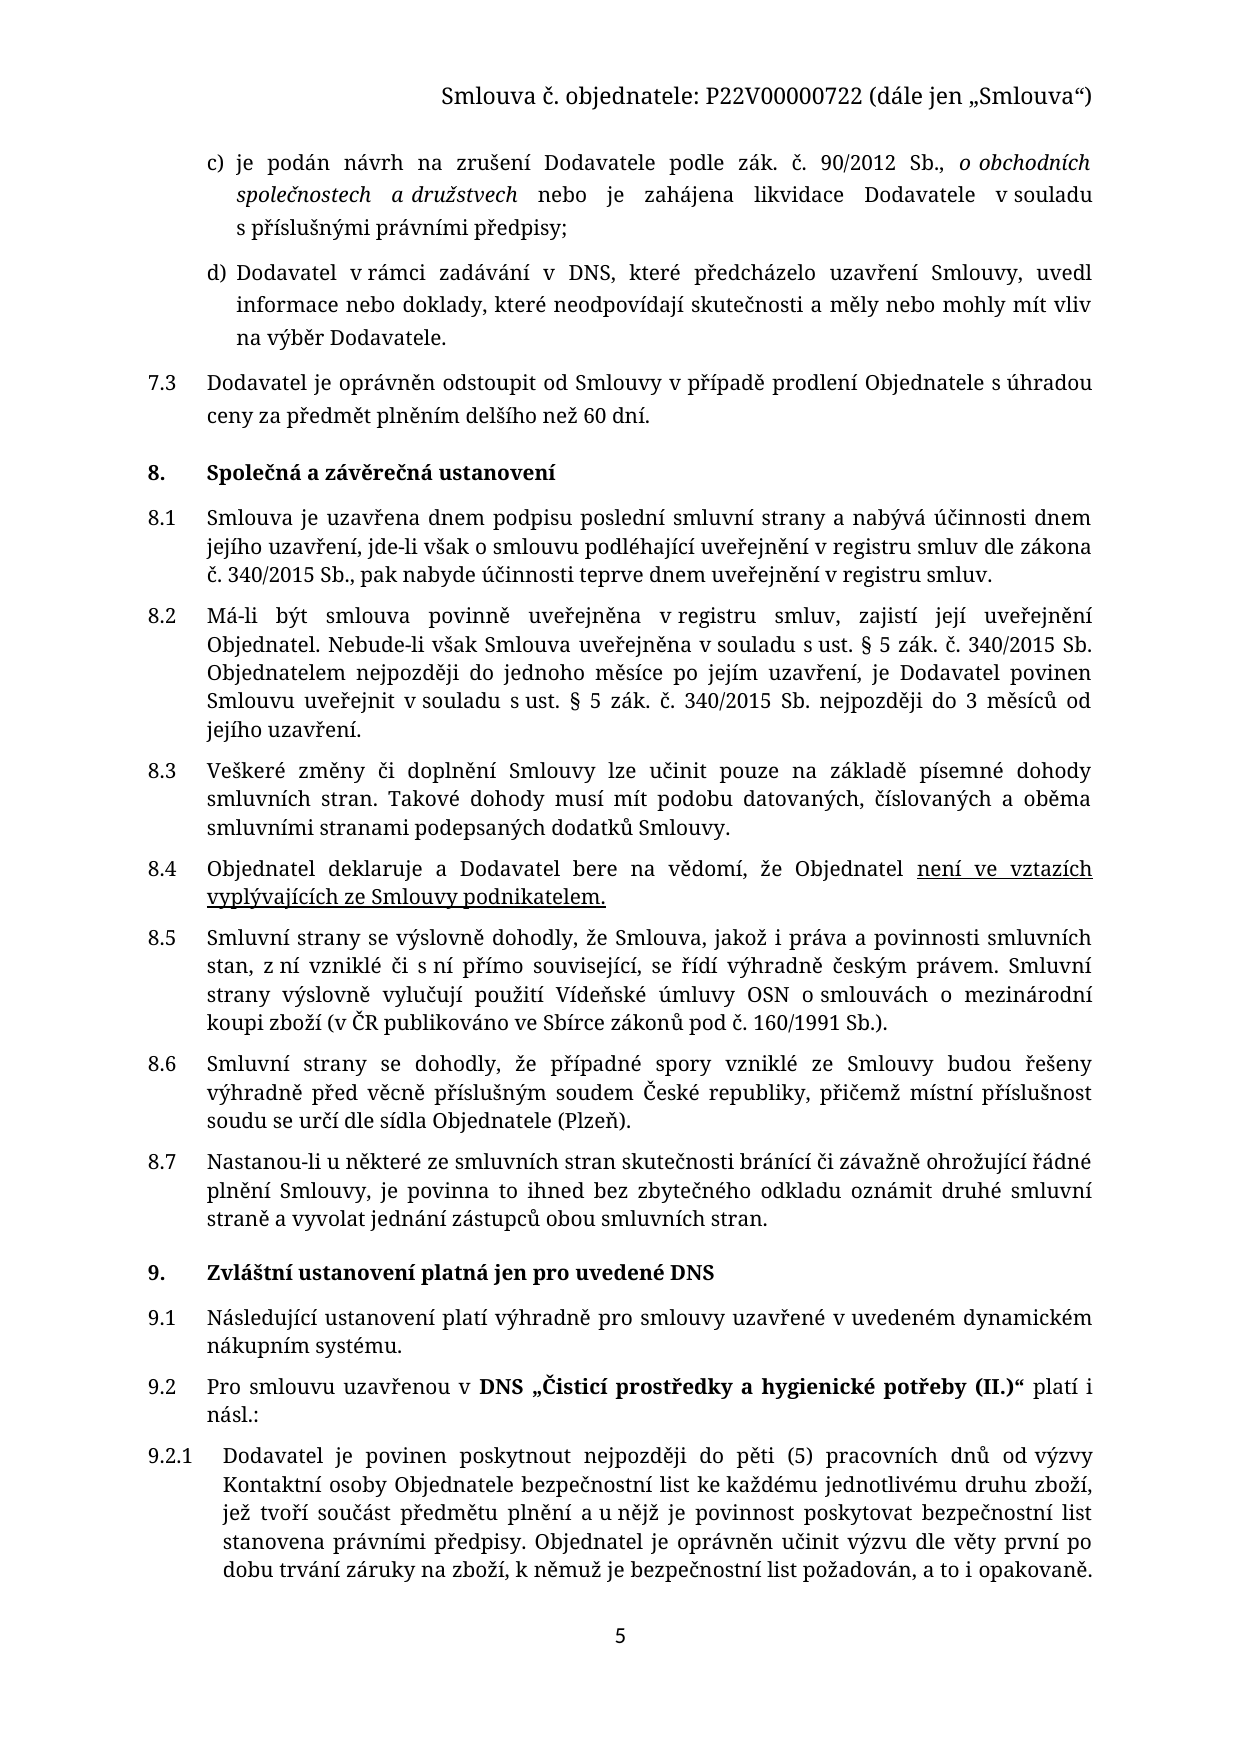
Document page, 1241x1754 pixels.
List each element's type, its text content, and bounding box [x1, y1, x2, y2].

list Má-li být smlouva povinně uveřejněna v registru smluv, zajistí její uveřejnění Objednatel. Nebude-li však Smlouva uveřejněna v souladu s ust. § 5 zák. č. 340/2015 Sb. Objednatelem nejpozději do jednoho měsíce po jejím uzavření, je Dodavatel povinen Smlouvu uveřejnit v souladu s ust. § 5 zák. č. 340/2015 Sb. nejpozději do 3 měsíců od jejího uzavření. [148, 601, 1093, 743]
list Smluvní strany se dohodly, že případné spory vzniklé ze Smlouvy budou řešeny výhradně před věcně příslušným soudem České republiky, přičemž místní příslušnost soudu se určí dle sídla Objednatele (Plzeň). [148, 1049, 1093, 1135]
list Dodavatel je oprávněn odstoupit od Smlouvy v případě prodlení Objednatele s úhradou ceny za předmět plněním delšího než 60 dní. [148, 368, 1093, 429]
list Pro smlouvu uzavřenou v DNS „Čisticí prostředky a hygienické potřeby (II.)“ platí i násl.: [148, 1372, 1093, 1429]
list Objednatel deklaruje a Dodavatel bere na vědomí, že Objednatel není ve vztazích vyplývajících ze Smlouvy podnikatelem. [148, 854, 1093, 911]
list Smluvní strany se výslovně dohodly, že Smlouva, jakož i práva a povinnosti smluvních stan, z ní vzniklé či s ní přímo související, se řídí výhradně českým právem. Smluvní strany výslovně vylučují použití Vídeňské úmluvy OSN o smlouvách o mezinárodní koupi zboží (v ČR publikováno ve Sbírce zákonů pod č. 160/1991 Sb.). [148, 923, 1093, 1037]
list Zvláštní ustanovení platná jen pro uvedené DNS [148, 1258, 1093, 1286]
list Nastanou-li u některé ze smluvních stran skutečnosti bránící či závažně ohrožující řádné plnění Smlouvy, je povinna to ihned bez zbytečného odkladu oznámit druhé smluvní straně a vyvolat jednání zástupců obou smluvních stran. [148, 1147, 1093, 1233]
list Společná a závěrečná ustanovení [148, 458, 1093, 487]
list Veškeré změny či doplnění Smlouvy lze učinit pouze na základě písemné dohody smluvních stran. Takové dohody musí mít podobu datovaných, číslovaných a oběma smluvními stranami podepsaných dodatků Smlouvy. [148, 756, 1093, 841]
list Dodavatel v rámci zadávání v DNS, které předcházelo uzavření Smlouvy, uvedl informace nebo doklady, které neodpovídají skutečnosti a měly nebo mohly mít vliv na výběr Dodavatele. [207, 258, 1093, 352]
list je podán návrh na zrušení Dodavatele podle zák. č. 90/2012 Sb., o obchodních společnostech a družstvech nebo je zahájena likvidace Dodavatele v souladu s příslušnými právními předpisy; [207, 148, 1093, 241]
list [148, 1441, 1093, 1584]
list Následující ustanovení platí výhradně pro smlouvy uzavřené v uvedeném dynamickém nákupním systému. [148, 1303, 1093, 1359]
list Smlouva je uzavřena dnem podpisu poslední smluvní strany a nabývá účinnosti dnem jejího uzavření, jde-li však o smlouvu podléhající uveřejnění v registru smluv dle zákona č. 340/2015 Sb., pak nabyde účinnosti teprve dnem uveřejnění v registru smluv. [148, 503, 1093, 589]
